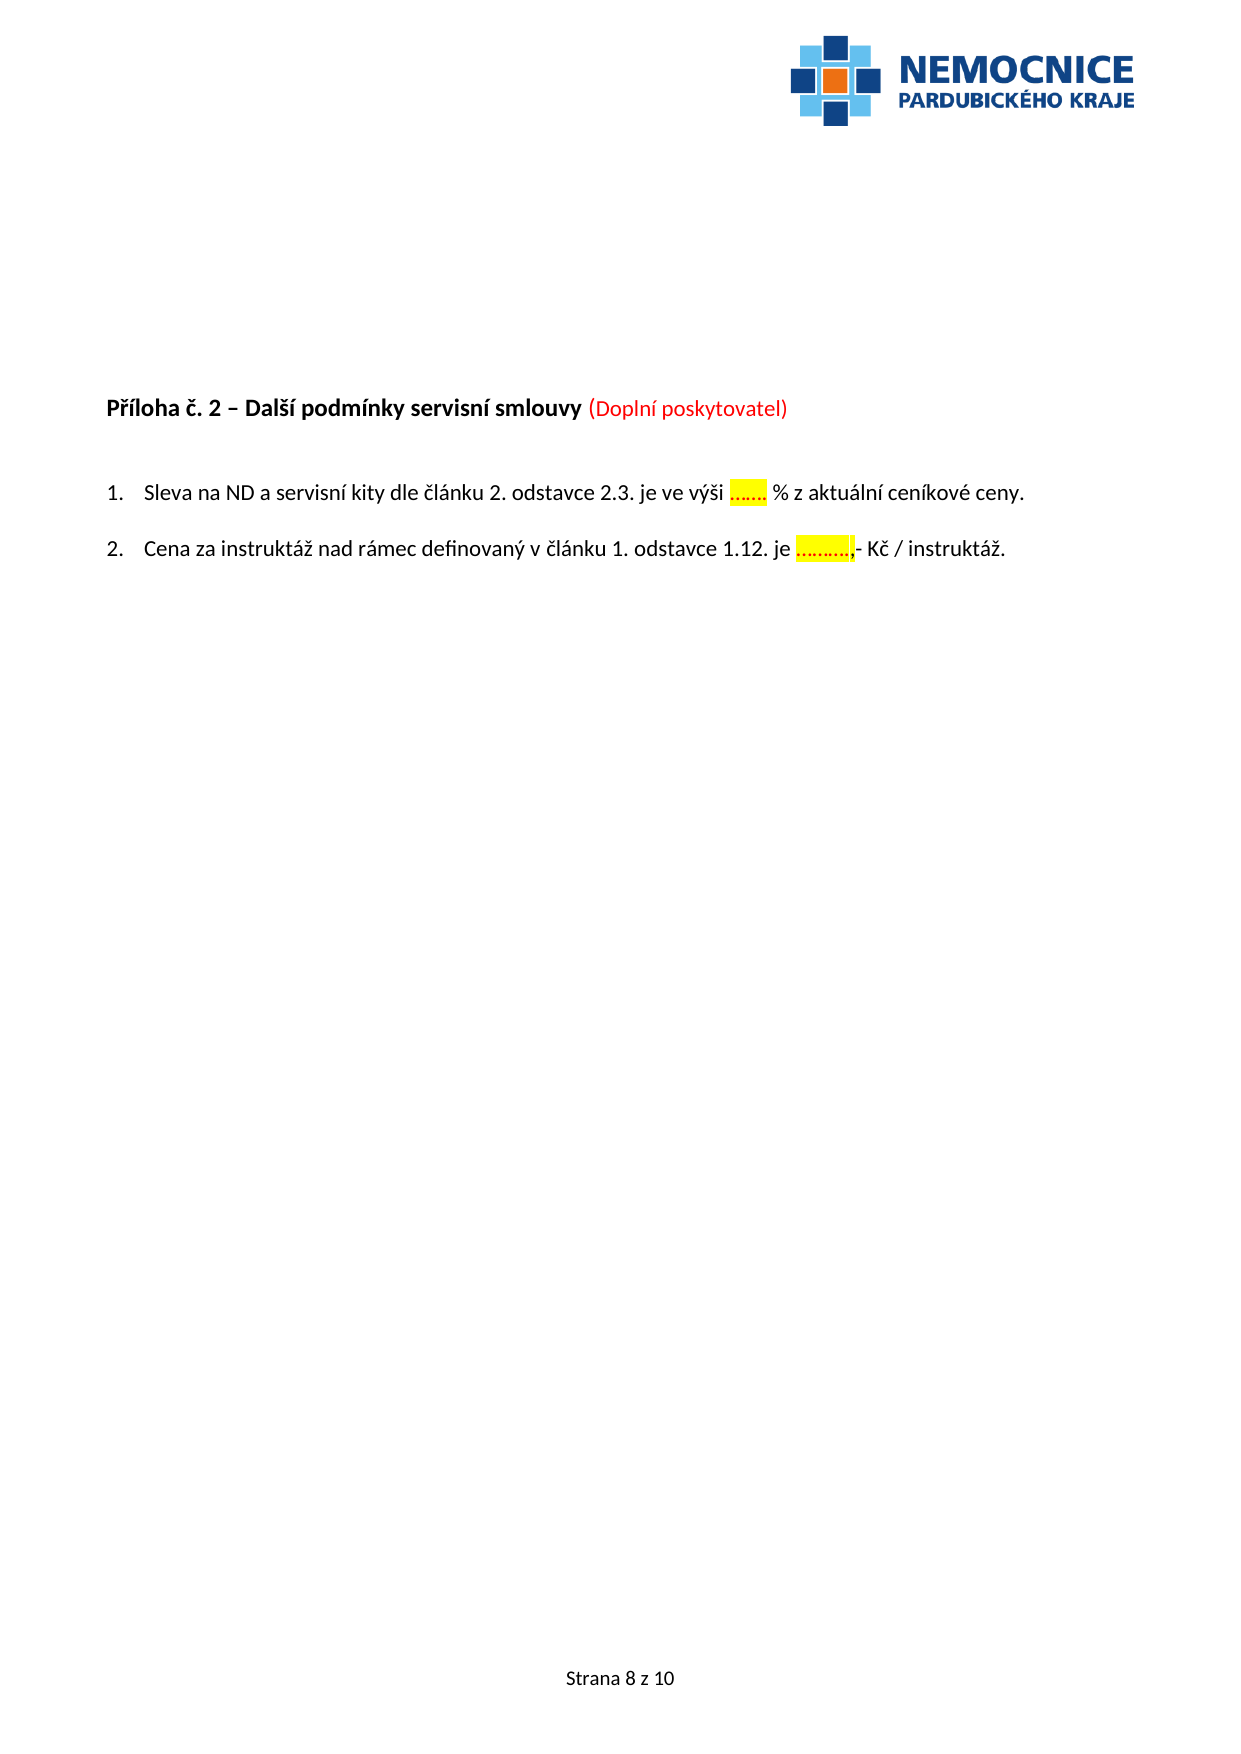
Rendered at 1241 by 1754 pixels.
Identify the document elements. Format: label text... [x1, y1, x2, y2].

list Sleva na ND a servisní kity dle článku 2. odstavce 2.3. je ve výši ……. % z aktuální ceníkové ceny. [106, 478, 1134, 506]
list Cena za instruktáž nad rámec definovaný v článku 1. odstavce 1.12. je ……….,- Kč / instruktáž. [106, 534, 1134, 562]
text Příloha č. 2 – Další podmínky servisní smlouvy (Doplní poskytovatel) [106, 392, 1134, 422]
picture [789, 34, 1134, 127]
